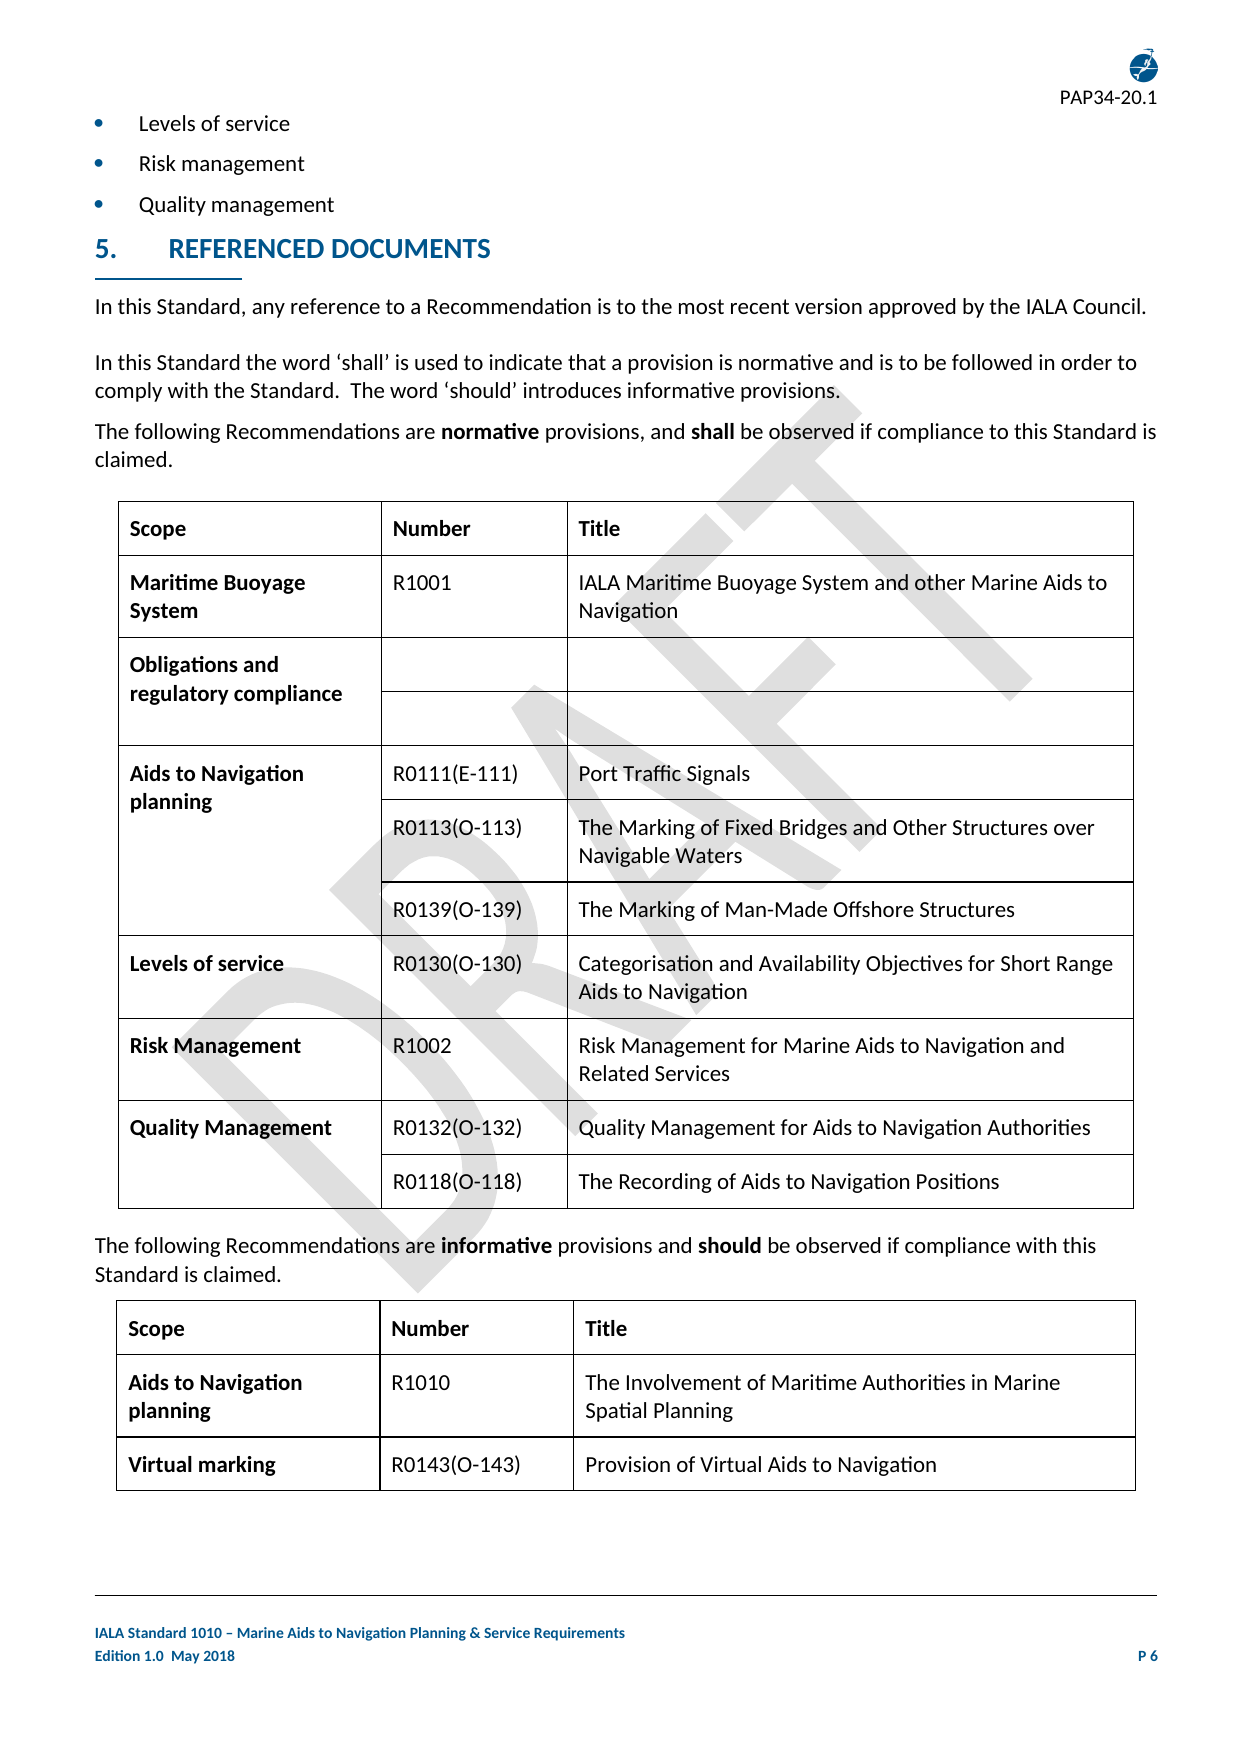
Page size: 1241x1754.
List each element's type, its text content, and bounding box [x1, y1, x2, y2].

table_cell R0132(O-132) [382, 1101, 567, 1154]
table_cell R1002 [382, 1019, 567, 1099]
table_cell R0113(O-113) [382, 800, 567, 881]
picture [1098, 0, 1217, 117]
table_cell R0130(O-130) [382, 936, 567, 1017]
table_cell R0143(O-143) [381, 1438, 573, 1490]
table_cell Quality Management [119, 1101, 381, 1208]
table_cell R0111(E-111) [382, 746, 567, 799]
text In this Standard the word ‘shall’ is used to indicate that a provision is normative and is to be followed in order to comply with the Standard. The word ‘should’ introduces informative provisions. [94, 348, 1157, 404]
table_cell Levels of service [119, 936, 381, 1017]
table_header Scope [119, 502, 381, 555]
table_cell The Involvement of Maritime Authorities in Marine Spatial Planning [574, 1355, 1135, 1436]
table_header Title [574, 1301, 1135, 1354]
table_header Number [381, 1301, 573, 1354]
table_cell R0118(O-118) [382, 1155, 567, 1208]
table_cell Categorisation and Availability Objectives for Short Range Aids to Navigation [568, 936, 1133, 1017]
table_cell Risk Management [119, 1019, 381, 1099]
table_cell The Marking of Fixed Bridges and Other Structures over Navigable Waters [568, 800, 1133, 881]
text The following Recommendations are informative provisions and should be observed if compliance with this Standard is claimed. [94, 1232, 1157, 1288]
table_cell [568, 692, 1133, 745]
table_cell The Recording of Aids to Navigation Positions [568, 1155, 1133, 1208]
table_cell IALA Maritime Buoyage System and other Marine Aids to Navigation [568, 556, 1133, 637]
text Levels of service [94, 109, 1157, 137]
table_cell Obligations and regulatory compliance [119, 638, 381, 745]
table_cell Risk Management for Marine Aids to Navigation and Related Services [568, 1019, 1133, 1099]
table_cell R1001 [382, 556, 567, 637]
table_cell [382, 638, 567, 691]
table_cell Provision of Virtual Aids to Navigation [574, 1438, 1135, 1490]
table_header Number [382, 502, 567, 555]
table_cell The Marking of Man-Made Offshore Structures [568, 883, 1133, 935]
text Risk management [94, 149, 1157, 178]
text Quality management [94, 190, 1157, 218]
table_cell [382, 692, 567, 745]
table_header Scope [117, 1301, 379, 1354]
text The following Recommendations are normative provisions, and shall be observed if compliance to this Standard is claimed. [94, 417, 1157, 473]
table_cell Aids to Navigation planning [119, 746, 381, 935]
table_cell Maritime Buoyage System [119, 556, 381, 637]
subtitle REFERENCED DOCUMENTS [94, 231, 1157, 266]
text In this Standard, any reference to a Recommendation is to the most recent version approved by the IALA Council. [94, 292, 1157, 320]
table_cell Quality Management for Aids to Navigation Authorities [568, 1101, 1133, 1154]
table_cell R0139(O-139) [382, 883, 567, 935]
table_cell Virtual marking [117, 1438, 379, 1490]
table_cell R1010 [381, 1355, 573, 1436]
table_cell Port Traffic Signals [568, 746, 1133, 799]
table_header Title [568, 502, 1133, 555]
table_cell Aids to Navigation planning [117, 1355, 379, 1436]
table_cell [568, 638, 1133, 691]
